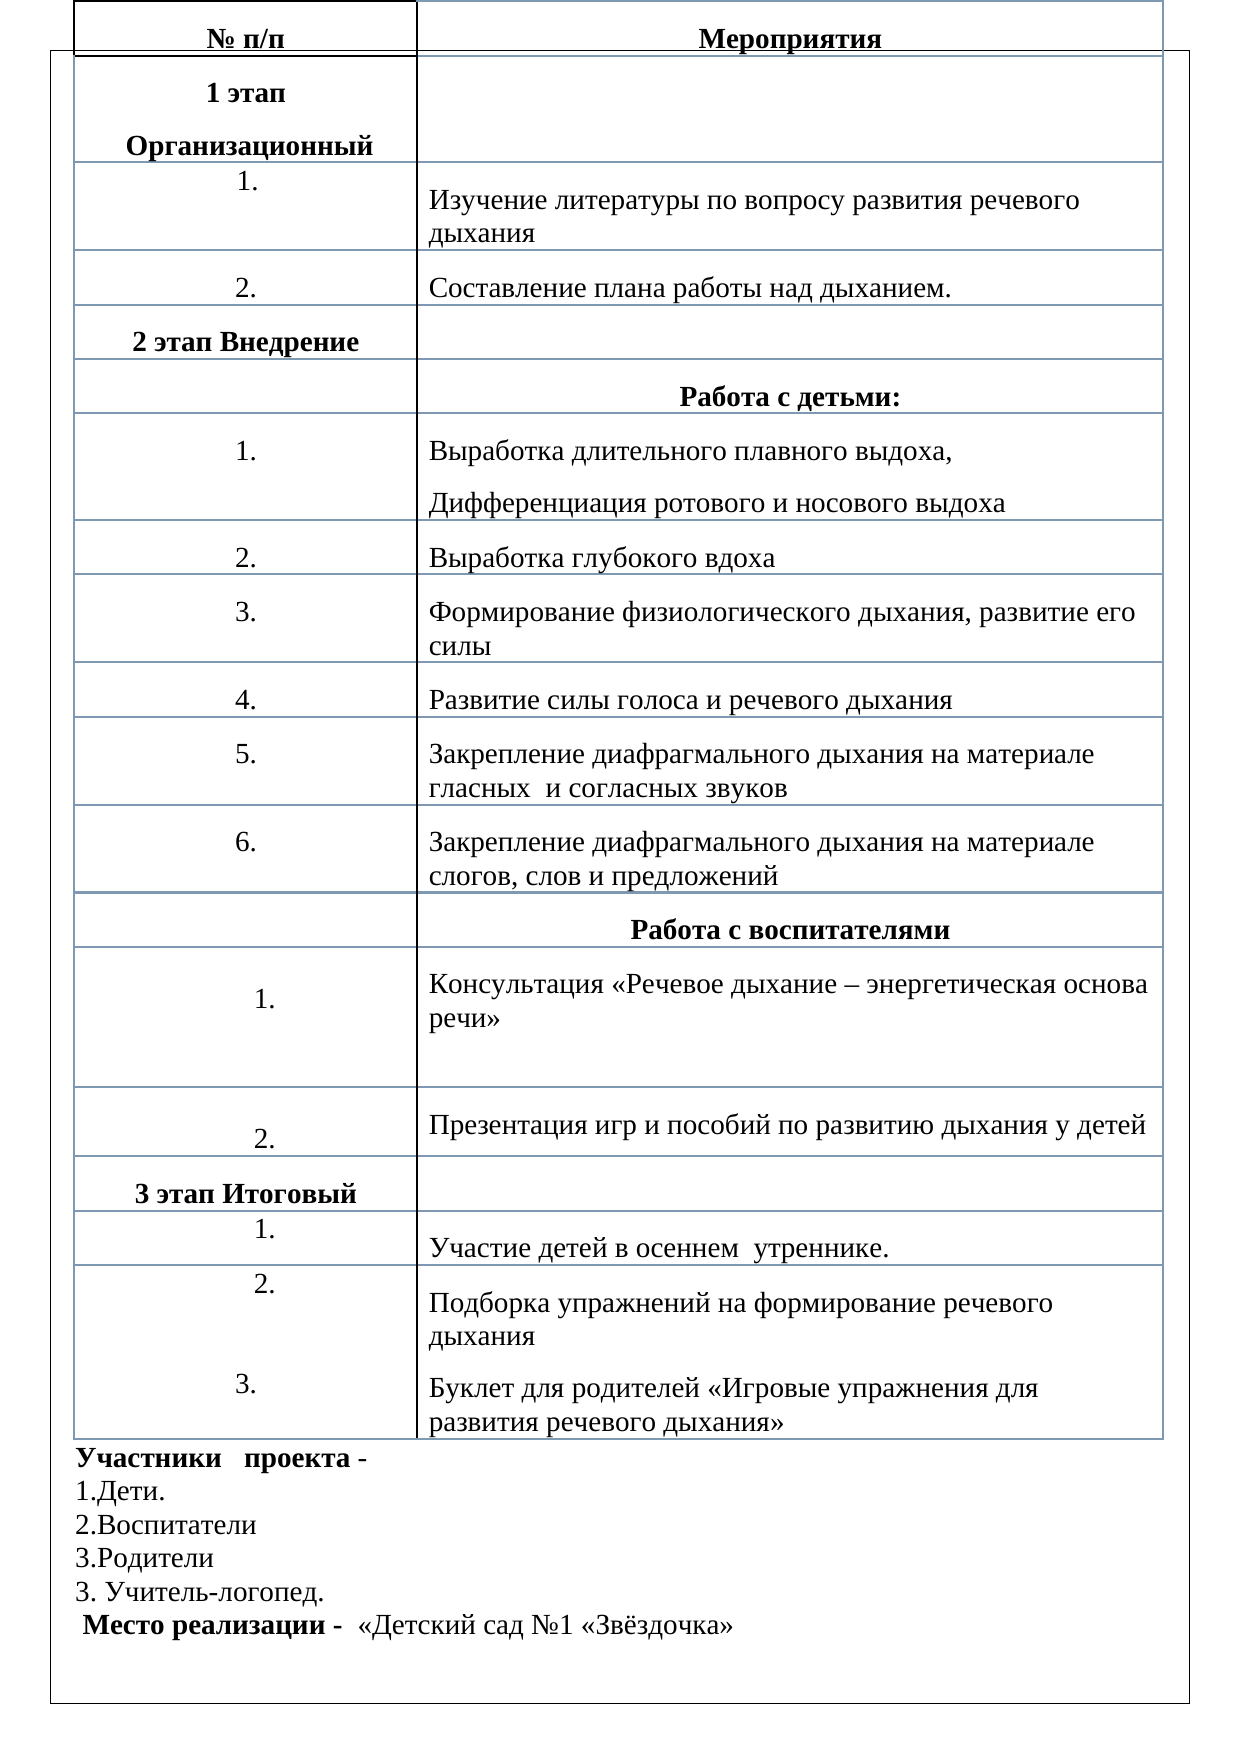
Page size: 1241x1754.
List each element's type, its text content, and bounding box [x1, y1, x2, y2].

table_header № п/п [75, 2, 416, 54]
table_cell 4. [75, 663, 416, 716]
table_cell 5. [75, 718, 416, 803]
table_cell Формирование физиологического дыхания, развитие его силы [418, 575, 1162, 661]
table_cell 1. [75, 414, 416, 519]
table_cell Работа с воспитателями [418, 894, 1162, 946]
text 3.Родители 3. Учитель-логопед. [214, 1540, 1165, 1607]
table_cell 1. [75, 948, 416, 1086]
table_cell 3. [75, 575, 416, 661]
table_cell [75, 894, 416, 946]
table_cell Выработка длительного плавного выдоха, Дифференциация ротового и носового выдоха [418, 414, 1162, 519]
table_cell 3 этап Итоговый [75, 1157, 416, 1209]
table_cell 1. [75, 163, 416, 249]
table_cell 2 этап Внедрение [75, 306, 416, 358]
table_cell Выработка глубокого вдоха [418, 521, 1162, 573]
table_cell Закрепление диафрагмального дыхания на материале слогов, слов и предложений [418, 806, 1162, 891]
table_cell Изучение литературы по вопросу развития речевого дыхания [418, 163, 1162, 249]
table_cell Работа с детьми: [418, 360, 1162, 412]
text Участники проекта - 1.Дети. 2.Воспитатели [165, 75, 1165, 1540]
table_cell Подборка упражнений на формирование речевого дыхания Буклет для родителей «Игровые упражнения для развития речевого дыхания» [418, 1266, 1162, 1438]
table_cell 1. [75, 1212, 416, 1264]
table_cell 2. 3. [75, 1266, 416, 1438]
table_header Мероприятия [418, 2, 1162, 54]
table_cell [418, 1157, 1162, 1209]
table_cell Составление плана работы над дыханием. [418, 251, 1162, 303]
table_cell [418, 306, 1162, 358]
table_cell Участие детей в осеннем утреннике. [418, 1212, 1162, 1264]
table_cell 6. [75, 806, 416, 891]
table_cell 2. [75, 251, 416, 303]
table_cell 1 этап Организационный [75, 57, 416, 161]
table_cell Развитие силы голоса и речевого дыхания [418, 663, 1162, 716]
table_cell Закрепление диафрагмального дыхания на материале гласных и согласных звуков [418, 718, 1162, 803]
table_cell [75, 360, 416, 412]
table_cell [418, 57, 1162, 161]
table_cell 2. [75, 1088, 416, 1155]
table_cell Консультация «Речевое дыхание – энергетическая основа речи» [418, 948, 1162, 1086]
table_cell 2. [75, 521, 416, 573]
text Место реализации - «Детский сад №1 «Звёздочка» [75, 1607, 1165, 1641]
table_cell Презентация игр и пособий по развитию дыхания у детей [418, 1088, 1162, 1155]
